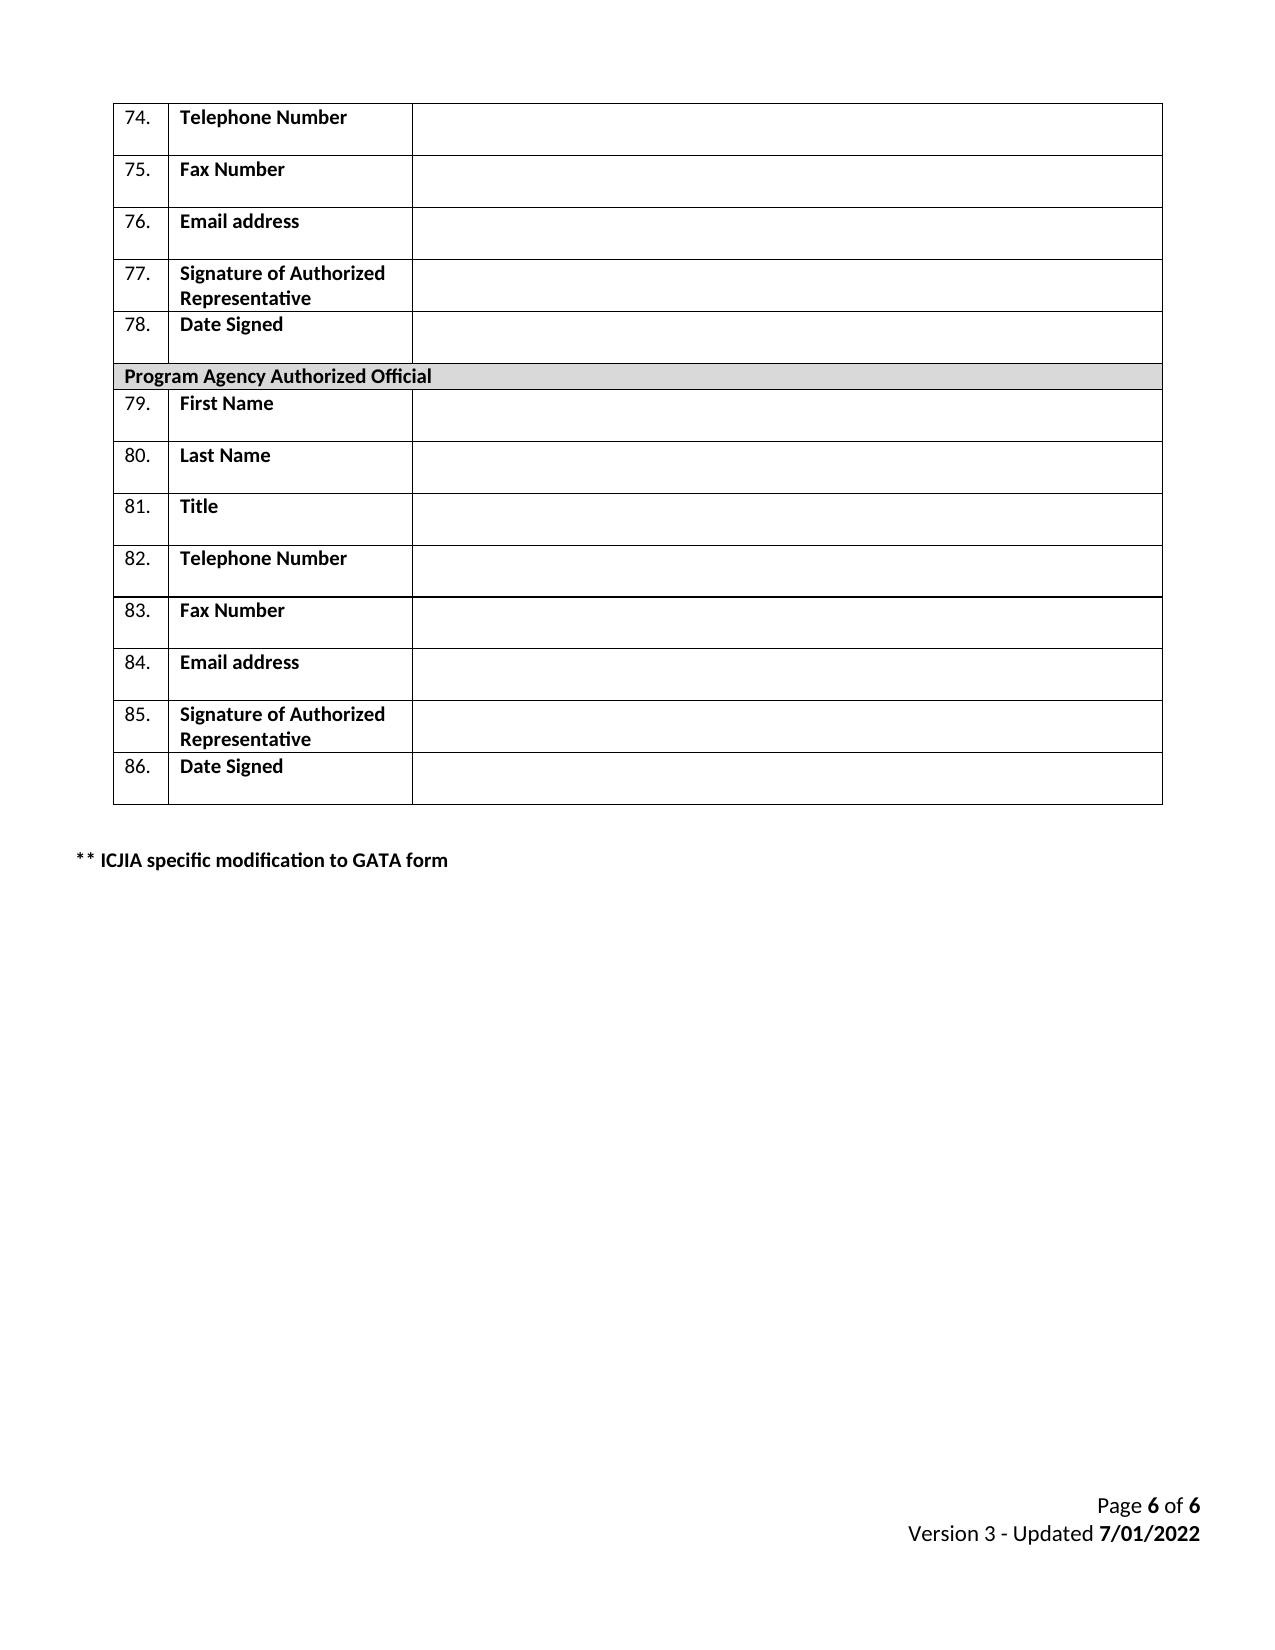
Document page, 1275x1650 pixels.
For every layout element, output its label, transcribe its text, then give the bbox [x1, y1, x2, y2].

table_cell [114, 753, 168, 804]
table_cell [114, 260, 168, 311]
table_cell [413, 598, 1162, 648]
table_cell First Name [169, 390, 412, 441]
table_cell [413, 753, 1162, 804]
table_cell [413, 442, 1162, 493]
table_cell Email address [169, 208, 412, 259]
table_cell Telephone Number [169, 104, 412, 155]
table_cell [413, 312, 1162, 362]
table_cell Fax Number [169, 598, 412, 648]
table_cell [114, 156, 168, 207]
table_cell [413, 494, 1162, 544]
table_cell [114, 312, 168, 362]
table_cell [114, 649, 168, 700]
table_cell Date Signed [169, 312, 412, 362]
table_cell [114, 701, 168, 752]
table_cell Last Name [169, 442, 412, 493]
table_cell Title [169, 494, 412, 544]
table_cell Email address [169, 649, 412, 700]
table_cell [114, 104, 168, 155]
table_cell [413, 156, 1162, 207]
table_cell Program Agency Authorized Official [114, 364, 1162, 389]
table_cell [114, 390, 168, 441]
table_cell [114, 598, 168, 648]
table_cell [413, 208, 1162, 259]
text ** ICJIA specific modification to GATA form [75, 847, 1200, 872]
table_cell [413, 104, 1162, 155]
table_cell [114, 494, 168, 544]
table_cell [413, 649, 1162, 700]
table_cell Signature of Authorized Representative [169, 701, 412, 752]
table_cell [114, 208, 168, 259]
table_cell Fax Number [169, 156, 412, 207]
table_cell Date Signed [169, 753, 412, 804]
table_cell [413, 260, 1162, 311]
table_cell Signature of Authorized Representative [169, 260, 412, 311]
table_cell [413, 701, 1162, 752]
table_cell [413, 546, 1162, 596]
table_cell [114, 442, 168, 493]
table_cell [413, 390, 1162, 441]
table_cell Telephone Number [169, 546, 412, 596]
table_cell [114, 546, 168, 596]
